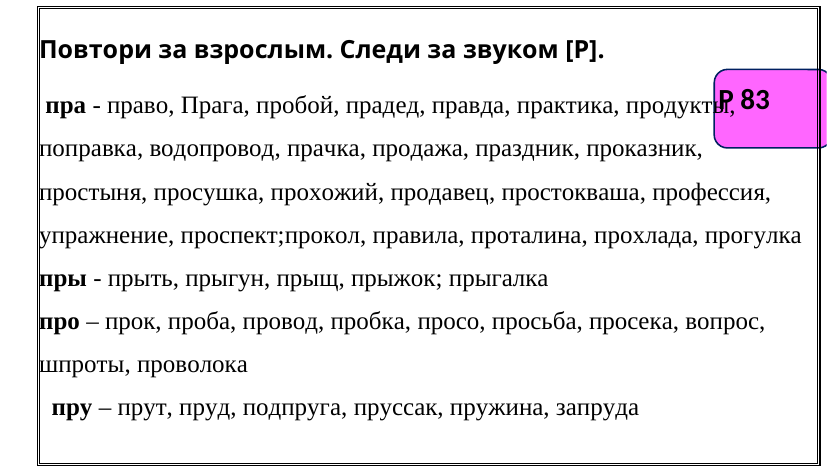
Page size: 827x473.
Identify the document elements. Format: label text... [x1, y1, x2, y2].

text пра - право, Прага, пробой, прадед, правда, практика, продукты, поправка, водопровод, прачка, продажа, праздник, проказник, простыня, просушка, прохожий, продавец, простокваша, профессия, упражнение, проспект;прокол, правила, проталина, прохлада, прогулка [40, 90, 805, 248]
text пру – прут, пруд, подпруга, пруссак, пружина, запруда [40, 392, 805, 421]
text пры - прыть, прыгун, прыщ, прыжок; прыгалка [40, 263, 805, 292]
text про – прок, проба, провод, пробка, просо, просьба, просека, вопрос, шпроты, проволока [40, 306, 805, 378]
